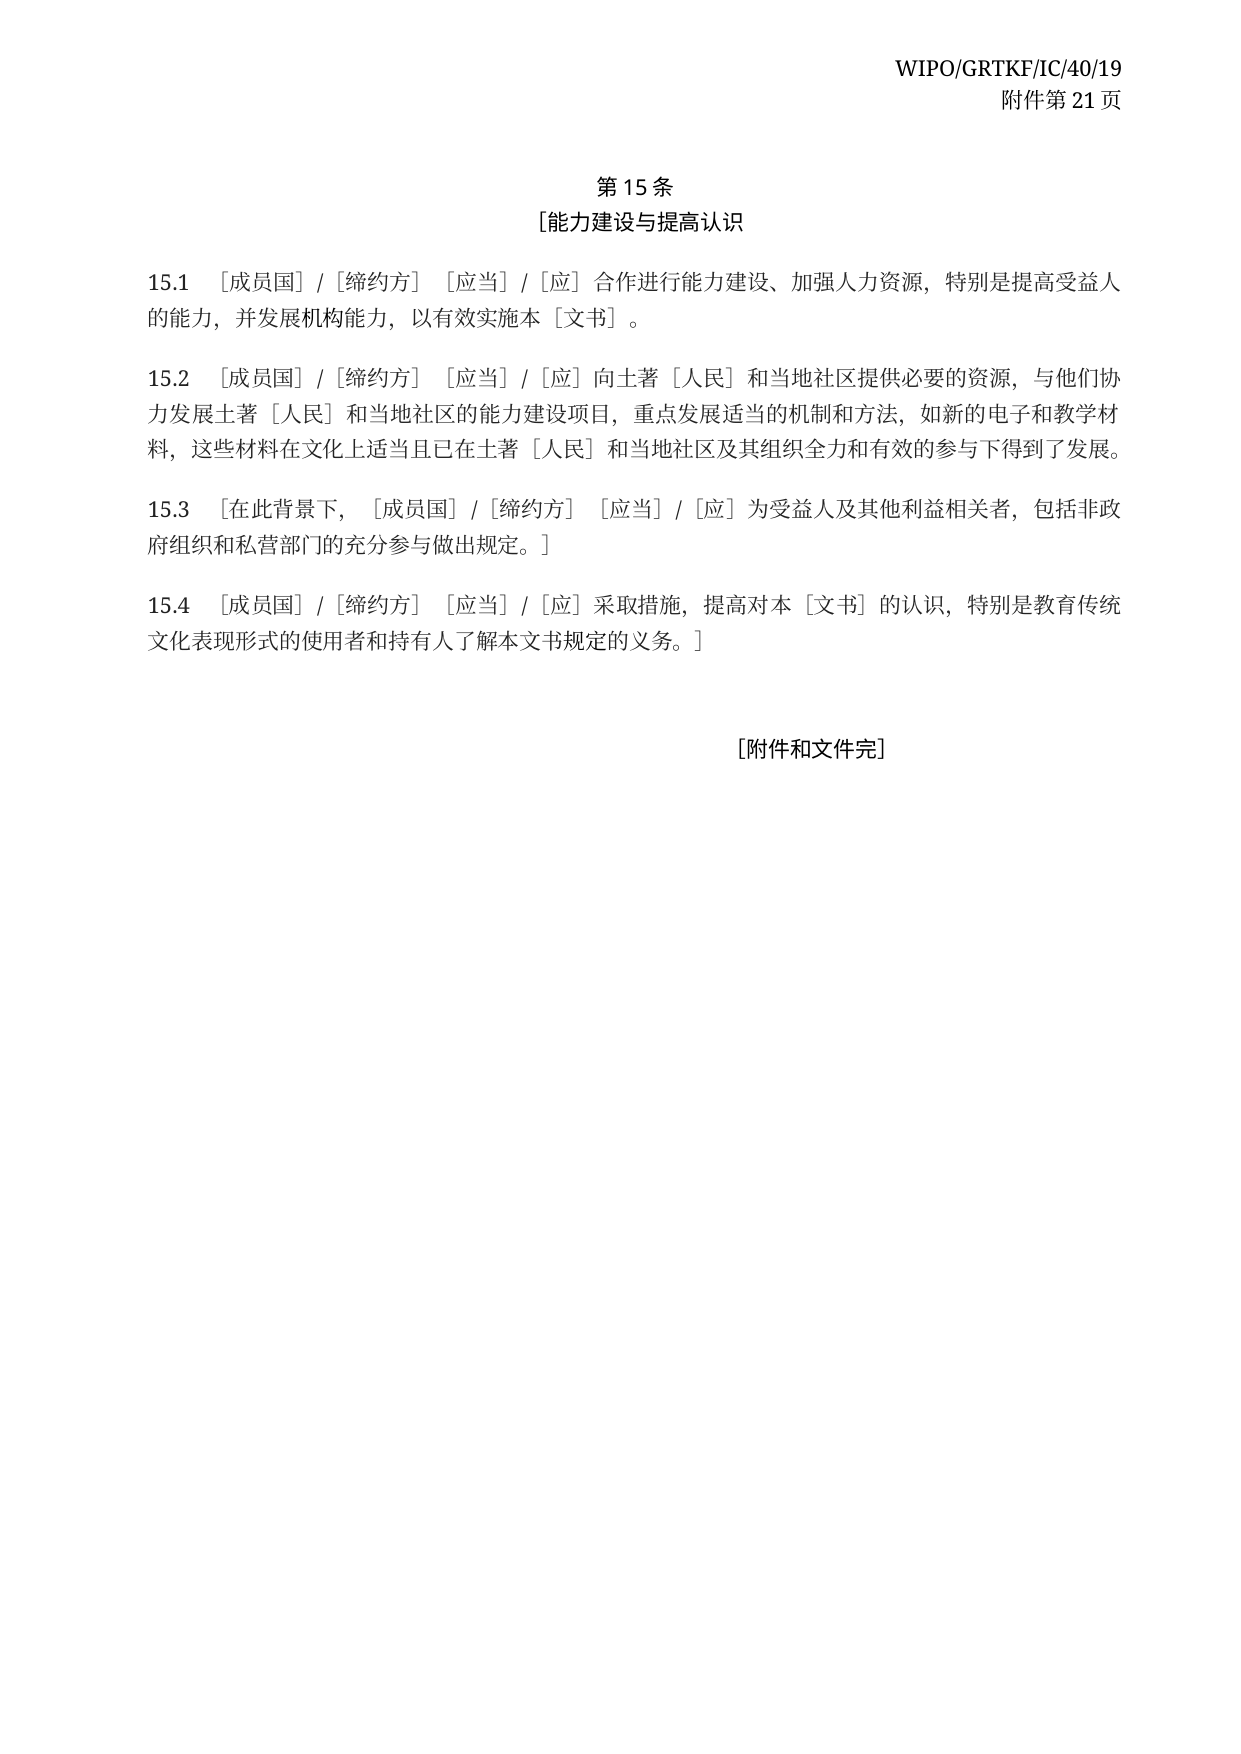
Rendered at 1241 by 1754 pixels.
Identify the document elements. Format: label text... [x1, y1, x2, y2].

text 15.1 ［成员国］/［缔约方］［应当］/［应］合作进行能力建设、加强人力资源，特别是提高受益人的能力，并发展机构能力，以有效实施本［文书］。 [148, 262, 1122, 332]
text ［附件和文件完］ [724, 728, 1122, 764]
text 第15条 ［能力建设与提高认识 [148, 166, 1122, 237]
text 15.4 ［成员国］/［缔约方］［应当］/［应］采取措施，提高对本［文书］的认识，特别是教育传统文化表现形式的使用者和持有人了解本文书规定的义务。］ [148, 584, 1122, 655]
text 15.3 ［在此背景下，［成员国］/［缔约方］［应当］/［应］为受益人及其他利益相关者，包括非政府组织和私营部门的充分参与做出规定。］ [148, 489, 1122, 559]
text 15.2 ［成员国］/［缔约方］［应当］/［应］向土著［人民］和当地社区提供必要的资源，与他们协力发展土著［人民］和当地社区的能力建设项目，重点发展适当的机制和方法，如新的电子和教学材料，这些材料在文化上适当且已在土著［人民］和当地社区及其组织全力和有效的参与下得到了发展。 [148, 357, 1122, 464]
